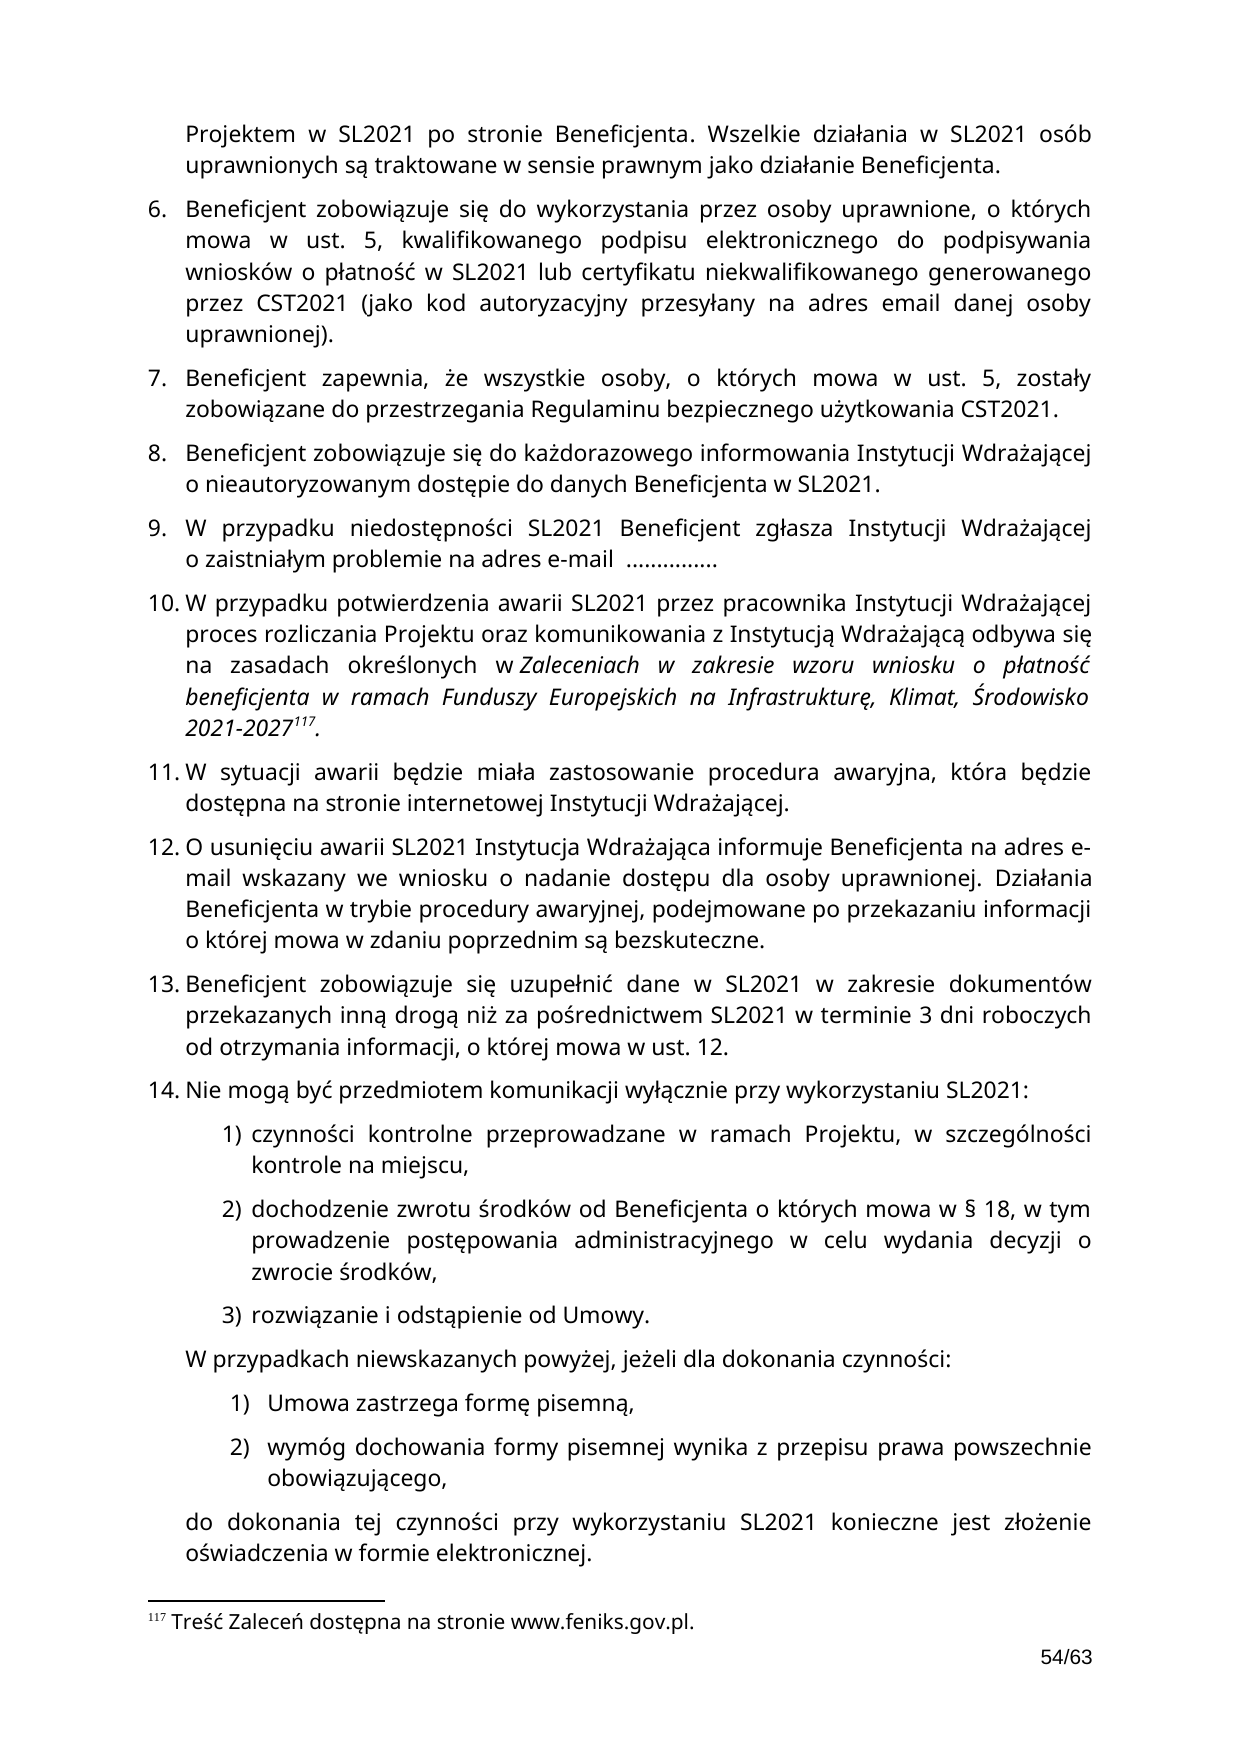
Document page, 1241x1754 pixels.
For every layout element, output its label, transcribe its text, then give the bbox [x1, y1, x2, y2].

text 12. O usunięciu awarii SL2021 Instytucja Wdrażająca informuje Beneficjenta na adres e-mail wskazany we wniosku o nadanie dostępu dla osoby uprawnionej. Działania Beneficjenta w trybie procedury awaryjnej, podejmowane po przekazaniu informacji o której mowa w zdaniu poprzednim są bezskuteczne. [148, 831, 1092, 956]
text 14. Nie mogą być przedmiotem komunikacji wyłącznie przy wykorzystaniu SL2021: [148, 1074, 1092, 1106]
text 9. W przypadku niedostępności SL2021 Beneficjent zgłasza Instytucji Wdrażającej o zaistniałym problemie na adres e-mail ............... [148, 512, 1092, 574]
text 8. Beneficjent zobowiązuje się do każdorazowego informowania Instytucji Wdrażającej o nieautoryzowanym dostępie do danych Beneficjenta w SL2021. [148, 437, 1092, 499]
list czynności kontrolne przeprowadzane w ramach Projektu, w szczególności kontrole na miejscu, [222, 1118, 1092, 1181]
text 13. Beneficjent zobowiązuje się uzupełnić dane w SL2021 w zakresie dokumentów przekazanych inną drogą niż za pośrednictwem SL2021 w terminie 3 dni roboczych od otrzymania informacji, o której mowa w ust. 12. [148, 968, 1092, 1062]
text do dokonania tej czynności przy wykorzystaniu SL2021 konieczne jest złożenie oświadczenia w formie elektronicznej. [185, 1506, 1092, 1568]
list wymóg dochowania formy pisemnej wynika z przepisu prawa powszechnie obowiązującego, [229, 1431, 1092, 1493]
text W przypadkach niewskazanych powyżej, jeżeli dla dokonania czynności: [185, 1343, 1092, 1374]
text 10. W przypadku potwierdzenia awarii SL2021 przez pracownika Instytucji Wdrażającej proces rozliczania Projektu oraz komunikowania z Instytucją Wdrażającą odbywa się na zasadach określonych w Zaleceniach w zakresie wzoru wniosku o płatność beneficjenta w ramach Funduszy Europejskich na Infrastrukturę, Klimat, Środowisko 2021-2027. [148, 587, 1092, 743]
list rozwiązanie i odstąpienie od Umowy. [222, 1299, 1092, 1331]
list Umowa zastrzega formę pisemną, [229, 1387, 1092, 1418]
text 11. W sytuacji awarii będzie miała zastosowanie procedura awaryjna, która będzie dostępna na stronie internetowej Instytucji Wdrażającej. [148, 756, 1092, 818]
text 7. Beneficjent zapewnia, że wszystkie osoby, o których mowa w ust. 5, zostały zobowiązane do przestrzegania Regulaminu bezpiecznego użytkowania CST2021. [148, 362, 1092, 424]
text 6. Beneficjent zobowiązuje się do wykorzystania przez osoby uprawnione, o których mowa w ust. 5, kwalifikowanego podpisu elektronicznego do podpisywania wniosków o płatność w SL2021 lub certyfikatu niekwalifikowanego generowanego przez CST2021 (jako kod autoryzacyjny przesyłany na adres email danej osoby uprawnionej). [148, 193, 1092, 349]
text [148, 118, 1092, 181]
list dochodzenie zwrotu środków od Beneficjenta o których mowa w § 18, w tym prowadzenie postępowania administracyjnego w celu wydania decyzji o zwrocie środków, [222, 1193, 1092, 1287]
